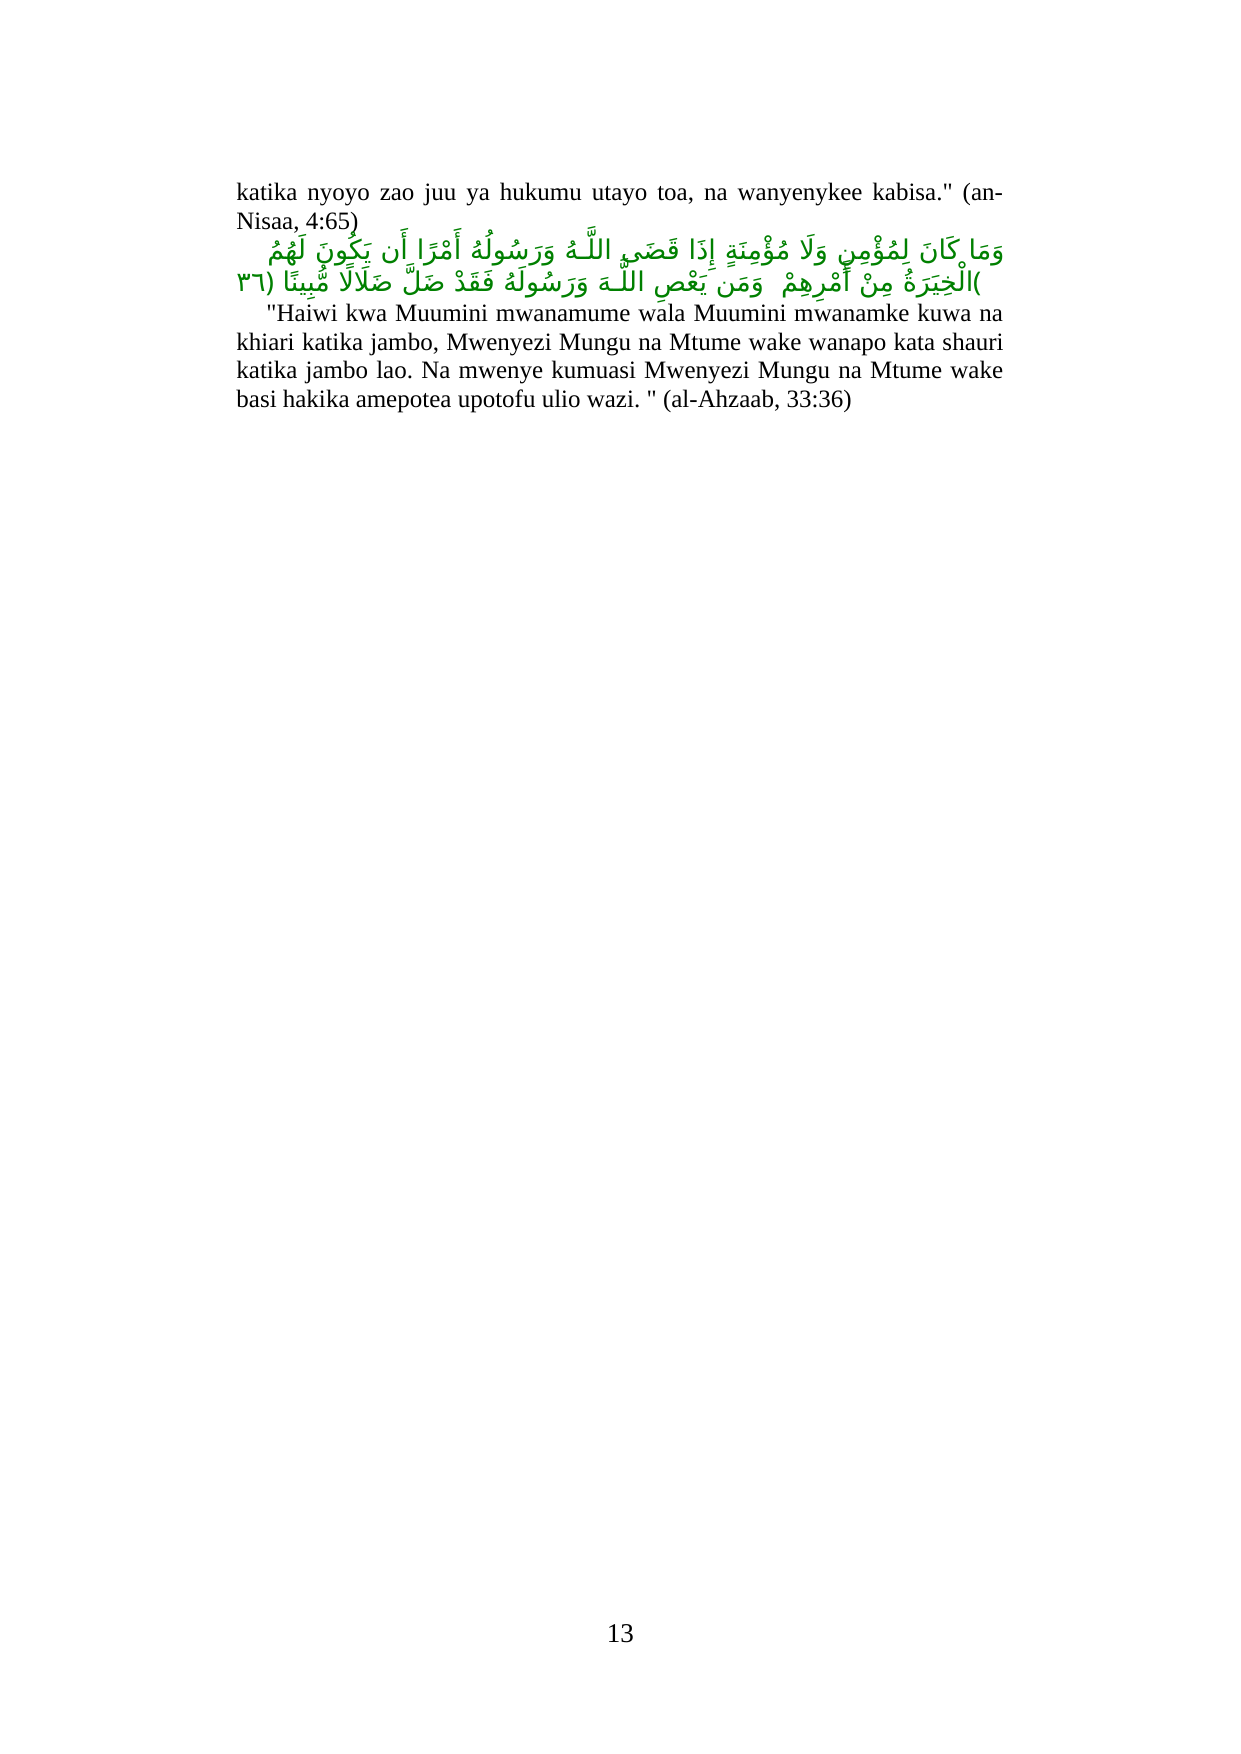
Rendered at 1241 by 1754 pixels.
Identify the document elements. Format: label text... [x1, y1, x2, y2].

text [236, 177, 1004, 235]
text "Haiwi kwa Muumini mwanamume wala Muumini mwanamke kuwa na khiari katika jambo, Mwenyezi Mungu na Mtume wake wanapo kata shauri katika jambo lao. Na mwenye kumuasi Mwenyezi Mungu na Mtume wake basi hakika amepotea upotofu ulio wazi. " (al-Ahzaab, 33:36) [236, 298, 1004, 413]
text وَمَا كَانَ لِمُؤْمِنٍ وَلَا مُؤْمِنَةٍ إِذَا قَضَى اللَّـهُ وَرَسُولُهُ أَمْرًا أَن يَكُونَ لَهُمُ الْخِيَرَةُ مِنْ أَمْرِهِمْ وَمَن يَعْصِ اللَّـهَ وَرَسُولَهُ فَقَدْ ضَلَّ ضَلَالًا مُّبِينًا ﴿٣٦﴾ [236, 235, 1004, 298]
